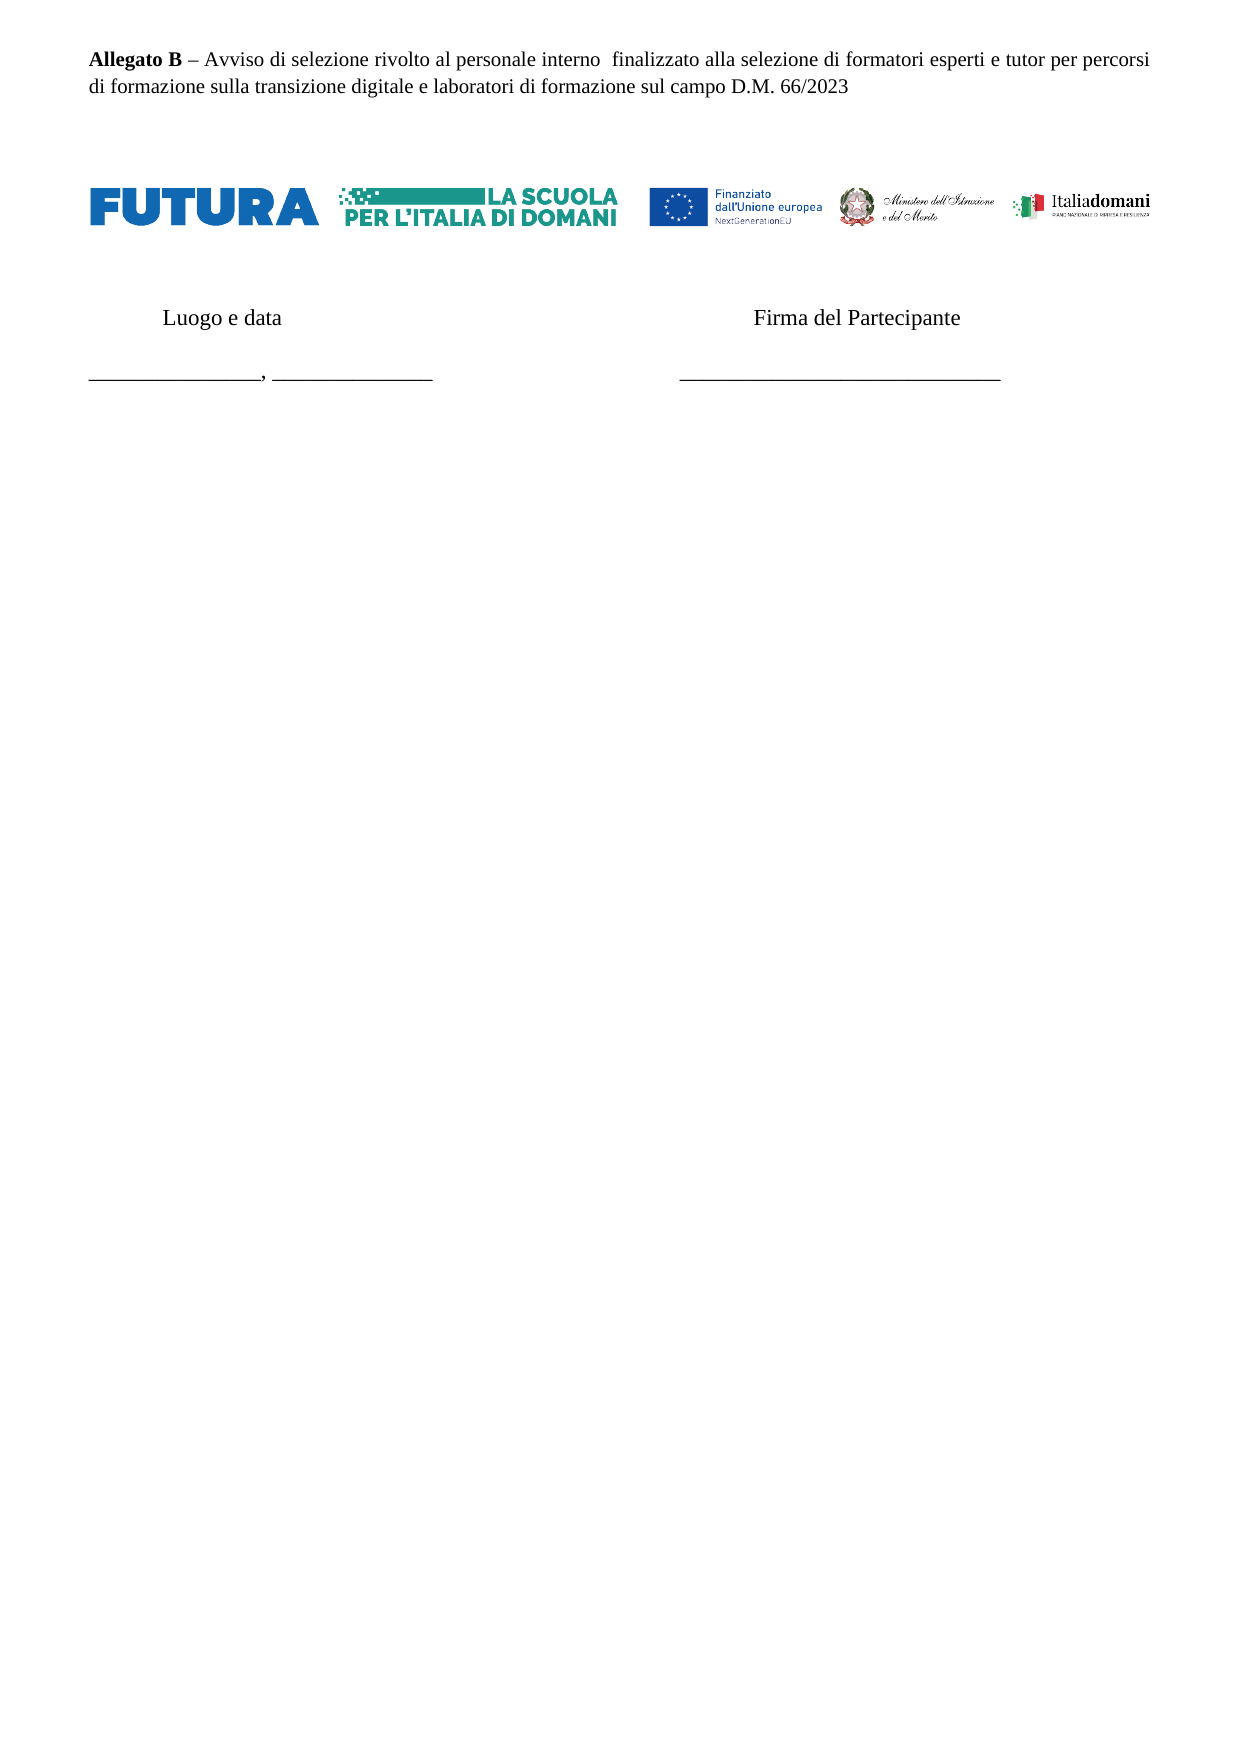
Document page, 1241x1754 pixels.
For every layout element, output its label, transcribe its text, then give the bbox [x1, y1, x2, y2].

text Luogo e data Firma del Partecipante [89, 304, 1152, 331]
picture [88, 185, 1152, 229]
text _______________, ______________ ____________________________ [89, 357, 1152, 383]
